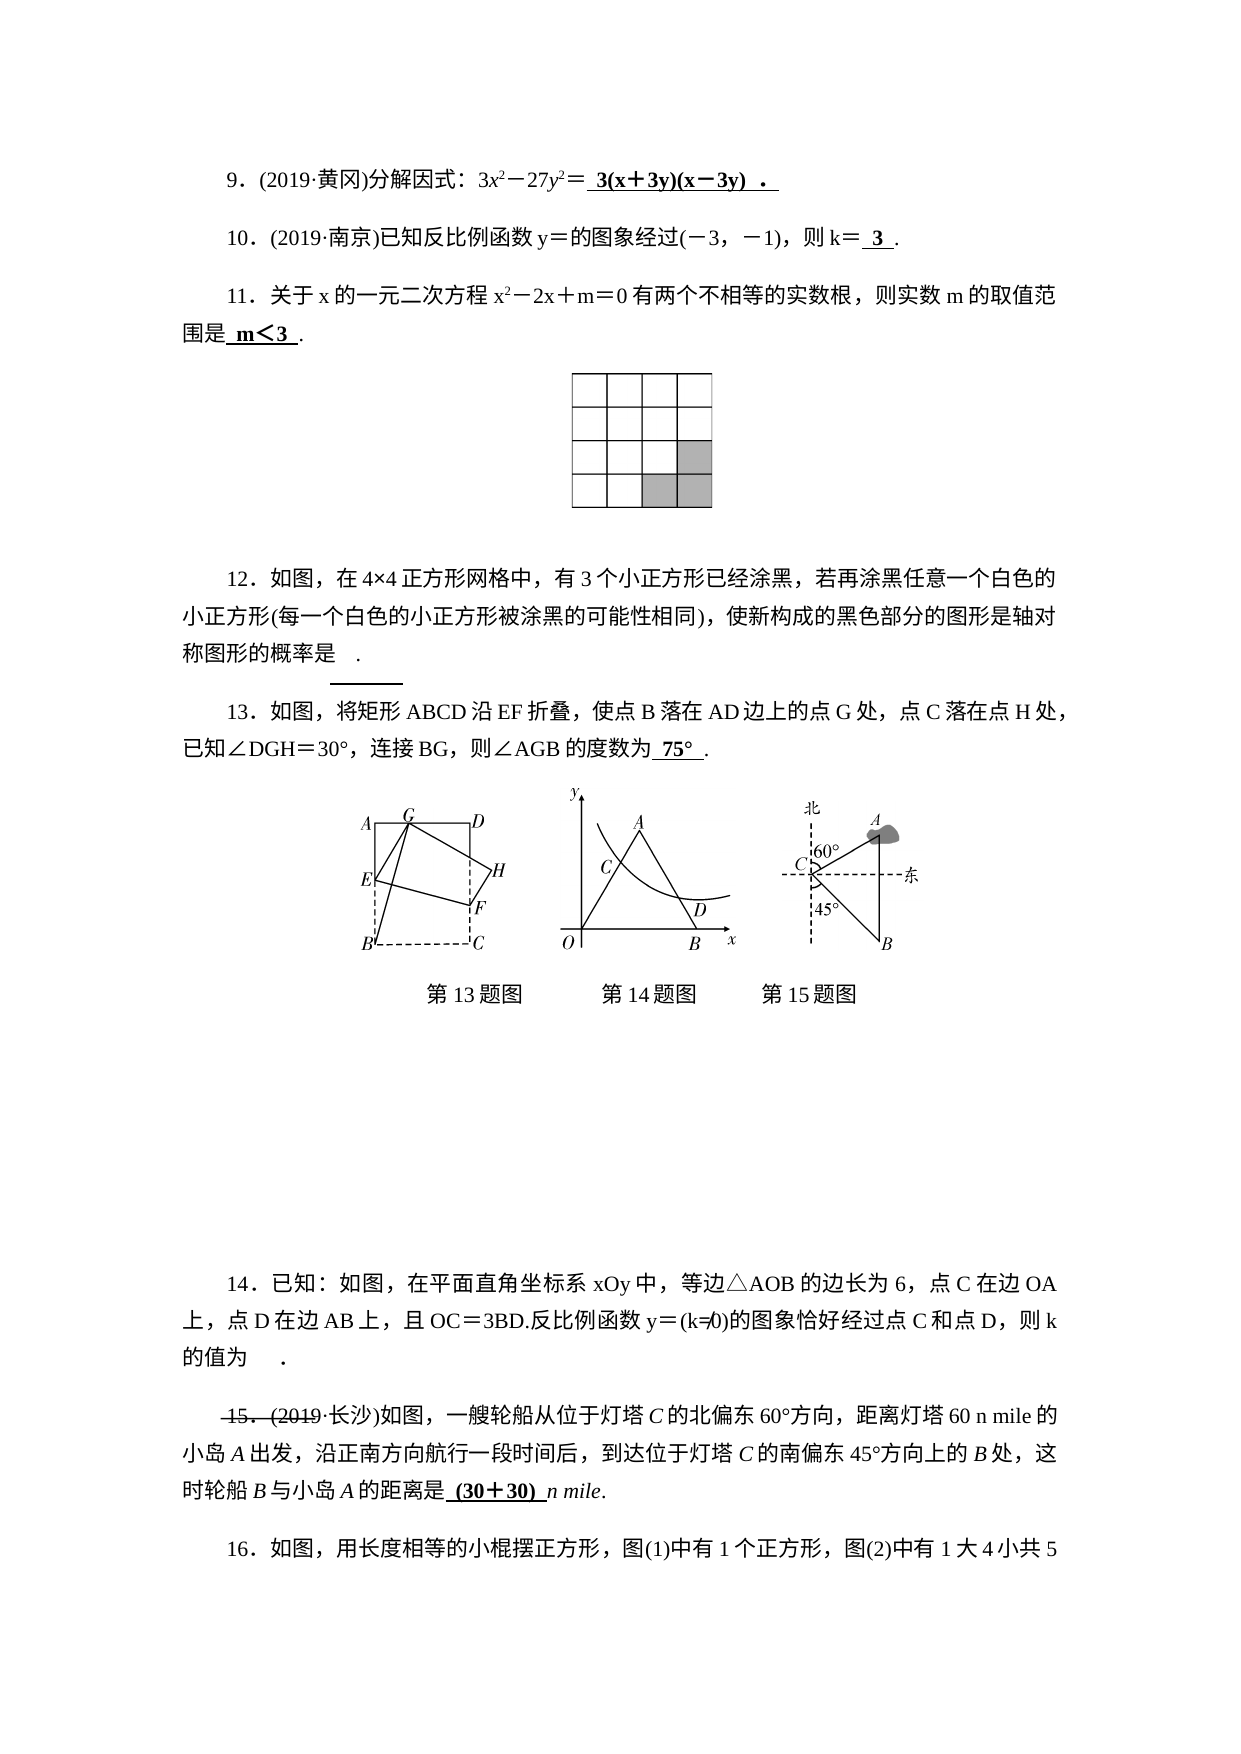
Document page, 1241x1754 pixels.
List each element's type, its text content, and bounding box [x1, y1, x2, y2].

text 第13题图 第14题图 第15题图 [183, 977, 1058, 1009]
text 14．已知：如图，在平面直角坐标系xOy中，等边△AOB的边长为6，点C在边OA上，点D在边AB上，且OC＝3BD.反比例函数y＝(k≠0)的图象恰好经过点C和点D，则k的值为 ． [183, 1265, 1058, 1372]
text 15．(2019·长沙)如图，一艘轮船从位于灯塔C的北偏东60°方向，距离灯塔60 n mile的小岛A出发，沿正南方向航行一段时间后，到达位于灯塔C的南偏东45°方向上的B处，这时轮船B与小岛A的距离是 (30＋30) n mile. [183, 1398, 1058, 1505]
text 10．(2019·南京)已知反比例函数y＝的图象经过(－3，－1)，则k＝ 3 . [183, 220, 1058, 252]
picture [560, 788, 736, 950]
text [183, 1530, 1058, 1563]
text 11．关于x的一元二次方程x2－2x＋m＝0有两个不相等的实数根，则实数m的取值范围是 m＜3 . [183, 278, 1058, 348]
picture [571, 373, 713, 508]
text 9．(2019·黄冈)分解因式：3x2－27y2＝ 3(x＋3y)(x－3y) ． [183, 162, 1058, 194]
picture [360, 808, 506, 950]
text 13．如图，将矩形ABCD沿EF折叠，使点B落在AD边上的点G处，点C落在点H处，已知∠DGH＝30°，连接BG，则∠AGB的度数为 75° . [183, 694, 1058, 763]
picture [782, 801, 924, 950]
text 12．如图，在4×4正方形网格中，有3个小正方形已经涂黑，若再涂黑任意一个白色的小正方形(每一个白色的小正方形被涂黑的可能性相同)，使新构成的黑色部分的图形是轴对称图形的概率是 . [183, 561, 1058, 668]
